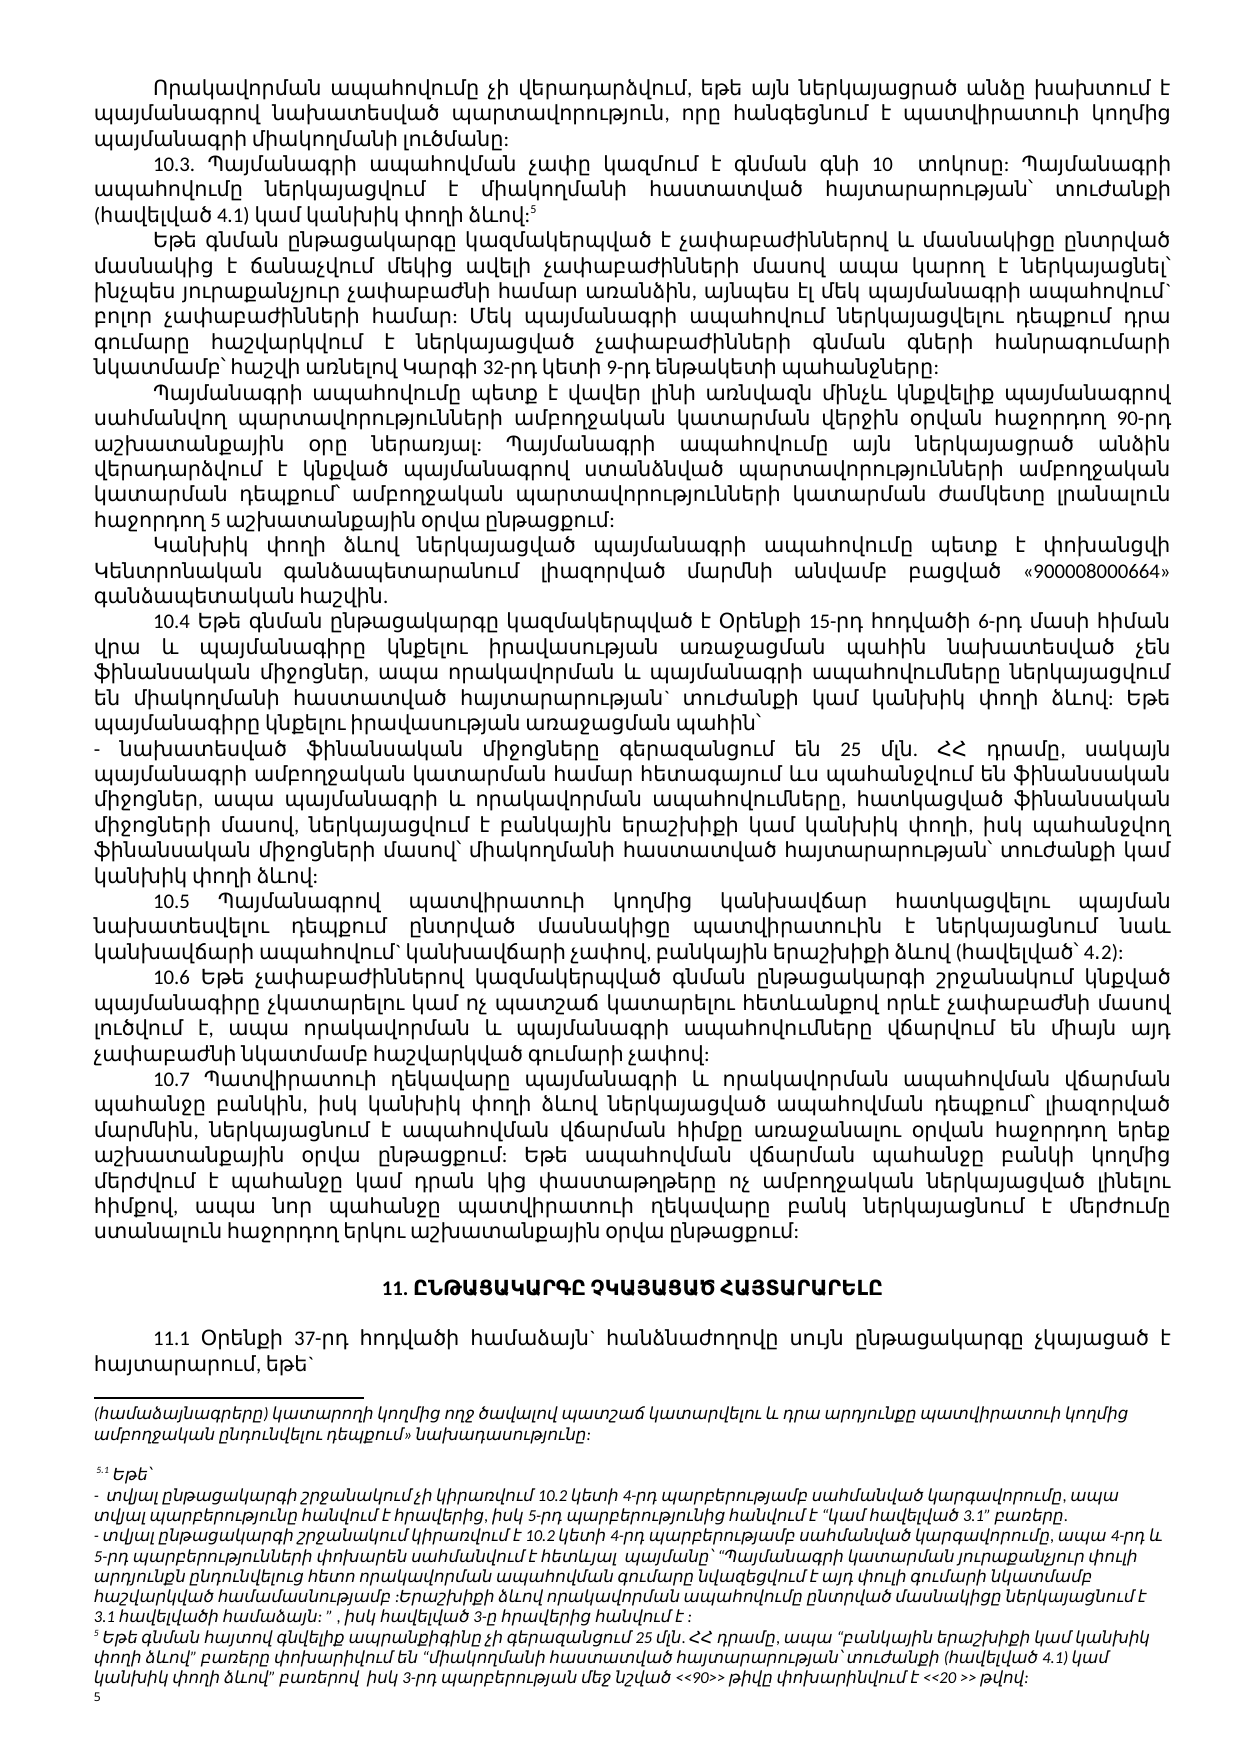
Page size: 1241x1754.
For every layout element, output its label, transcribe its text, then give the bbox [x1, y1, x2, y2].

text 11. ԸՆԹԱՑԱԿԱՐԳԸ ՉԿԱՅԱՑԱԾ ՀԱՅՏԱՐԱՐԵԼԸ [94, 1275, 1171, 1300]
text Եթե գնման ընթացակարգը կազմակերպված է չափաբաժիններով և մասնակիցը ընտրված մասնակից է ճանաչվում մեկից ավելի չափաբաժինների մասով ապա կարող է ներկայացնել՝ ինչպես յուրաքանչյուր չափաբաժնի համար առանձին, այնպես էլ մեկ պայմանագրի ապահովում` բոլոր չափաբաժինների համար: Մեկ պայմանագրի ապահովում ներկայացվելու դեպքում դրա գումարը հաշվարկվում է ներկայացված չափաբաժինների գնման գների հանրագումարի նկատմամբ՝ հաշվի առնելով Կարգի 32-րդ կետի 9-րդ ենթակետի պահանջները: [94, 227, 1171, 380]
text 10.7 Պատվիրատուի ղեկավարը պայմանագրի և որակավորման ապահովման վճարման պահանջը բանկին, իսկ կանխիկ փողի ձևով ներկայացված ապահովման դեպքում՝ լիազորված մարմնին, ներկայացնում է ապահովման վճարման հիմքը առաջանալու օրվան հաջորդող երեք աշխատանքային օրվա ընթացքում: Եթե ապահովման վճարման պահանջը բանկի կողմից մերժվում է պահանջը կամ դրան կից փաստաթղթերը ոչ ամբողջական ներկայացված լինելու հիմքով, ապա նոր պահանջը պատվիրատուի ղեկավարը բանկ ներկայացնում է մերժումը ստանալուն հաջորդող երկու աշխատանքային օրվա ընթացքում: [94, 1066, 1171, 1244]
text Որակավորման ապահովումը չի վերադարձվում, եթե այն ներկայացրած անձը խախտում է պայմանագրով նախատեսված պարտավորություն, որը հանգեցնում է պատվիրատուի կողմից պայմանագրի միակողմանի լուծմանը: [94, 75, 1171, 151]
text 10.4 Եթե գնման ընթացակարգը կազմակերպված է Օրենքի 15-րդ հոդվածի 6-րդ մասի հիման վրա և պայմանագիրը կնքելու իրավասության առաջացման պահին նախատեսված չեն ֆինանսական միջոցներ, ապա որակավորման և պայմանագրի ապահովումները ներկայացվում են միակողմանի հաստատված հայտարարության` տուժանքի կամ կանխիկ փողի ձևով: Եթե պայմանագիրը կնքելու իրավասության առաջացման պահին՝ [94, 609, 1171, 736]
text Պայմանագրի ապահովումը պետք է վավեր լինի առնվազն մինչև կնքվելիք պայմանագրով սահմանվող պարտավորությունների ամբողջական կատարման վերջին օրվան հաջորդող 90-րդ աշխատանքային օրը ներառյալ: Պայմանագրի ապահովումը այն ներկայացրած անձին վերադարձվում է կնքված պայմանագրով ստանձնված պարտավորությունների ամբողջական կատարման դեպքում՝ ամբողջական պարտավորությունների կատարման ժամկետը լրանալուն հաջորդող 5 աշխատանքային օրվա ընթացքում: [94, 380, 1171, 532]
text 11.1 Օրենքի 37-րդ հոդվածի համաձայն` հանձնաժողովը սույն ընթացակարգը չկայացած է հայտարարում, եթե` [94, 1326, 1171, 1376]
text Կանխիկ փողի ձևով ներկայացված պայմանագրի ապահովումը պետք է փոխանցվի Կենտրոնական գանձապետարանում լիազորված մարմնի անվամբ բացված «900008000664» գանձապետական հաշվին. [94, 532, 1171, 609]
text 10.3. Պայմանագրի ապահովման չափը կազմում է գնման գնի 10 տոկոսը: Պայմանագրի ապահովումը ներկայացվում է միակողմանի հաստատված հայտարարության՝ տուժանքի (հավելված 4.1) կամ կանխիկ փողի ձևով: [94, 151, 1171, 227]
text 10.5 Պայմանագրով պատվիրատուի կողմից կանխավճար հատկացվելու պայման նախատեսվելու դեպքում ընտրված մասնակիցը պատվիրատուին է ներկայացնում նաև կանխավճարի ապահովում` կանխավճարի չափով, բանկային երաշխիքի ձևով (հավելված՝ 4․2): [94, 888, 1171, 964]
text - նախատեսված ֆինանսական միջոցները գերազանցում են 25 մլն. ՀՀ դրամը, սակայն պայմանագրի ամբողջական կատարման համար հետագայում ևս պահանջվում են ֆինանսական միջոցներ, ապա պայմանագրի և որակավորման ապահովումները, հատկացված ֆինանսական միջոցների մասով, ներկայացվում է բանկային երաշխիքի կամ կանխիկ փողի, իսկ պահանջվող ֆինանսական միջոցների մասով՝ միակողմանի հաստատված հայտարարության՝ տուժանքի կամ կանխիկ փողի ձևով: [94, 736, 1171, 888]
text 10.6 Եթե չափաբաժիններով կազմակերպված գնման ընթացակարգի շրջանակում կնքված պայմանագիրը չկատարելու կամ ոչ պատշաճ կատարելու հետևանքով որևէ չափաբաժնի մասով լուծվում է, ապա որակավորման և պայմանագրի ապահովումները վճարվում են միայն այդ չափաբաժնի նկատմամբ հաշվարկված գումարի չափով: [94, 964, 1171, 1066]
